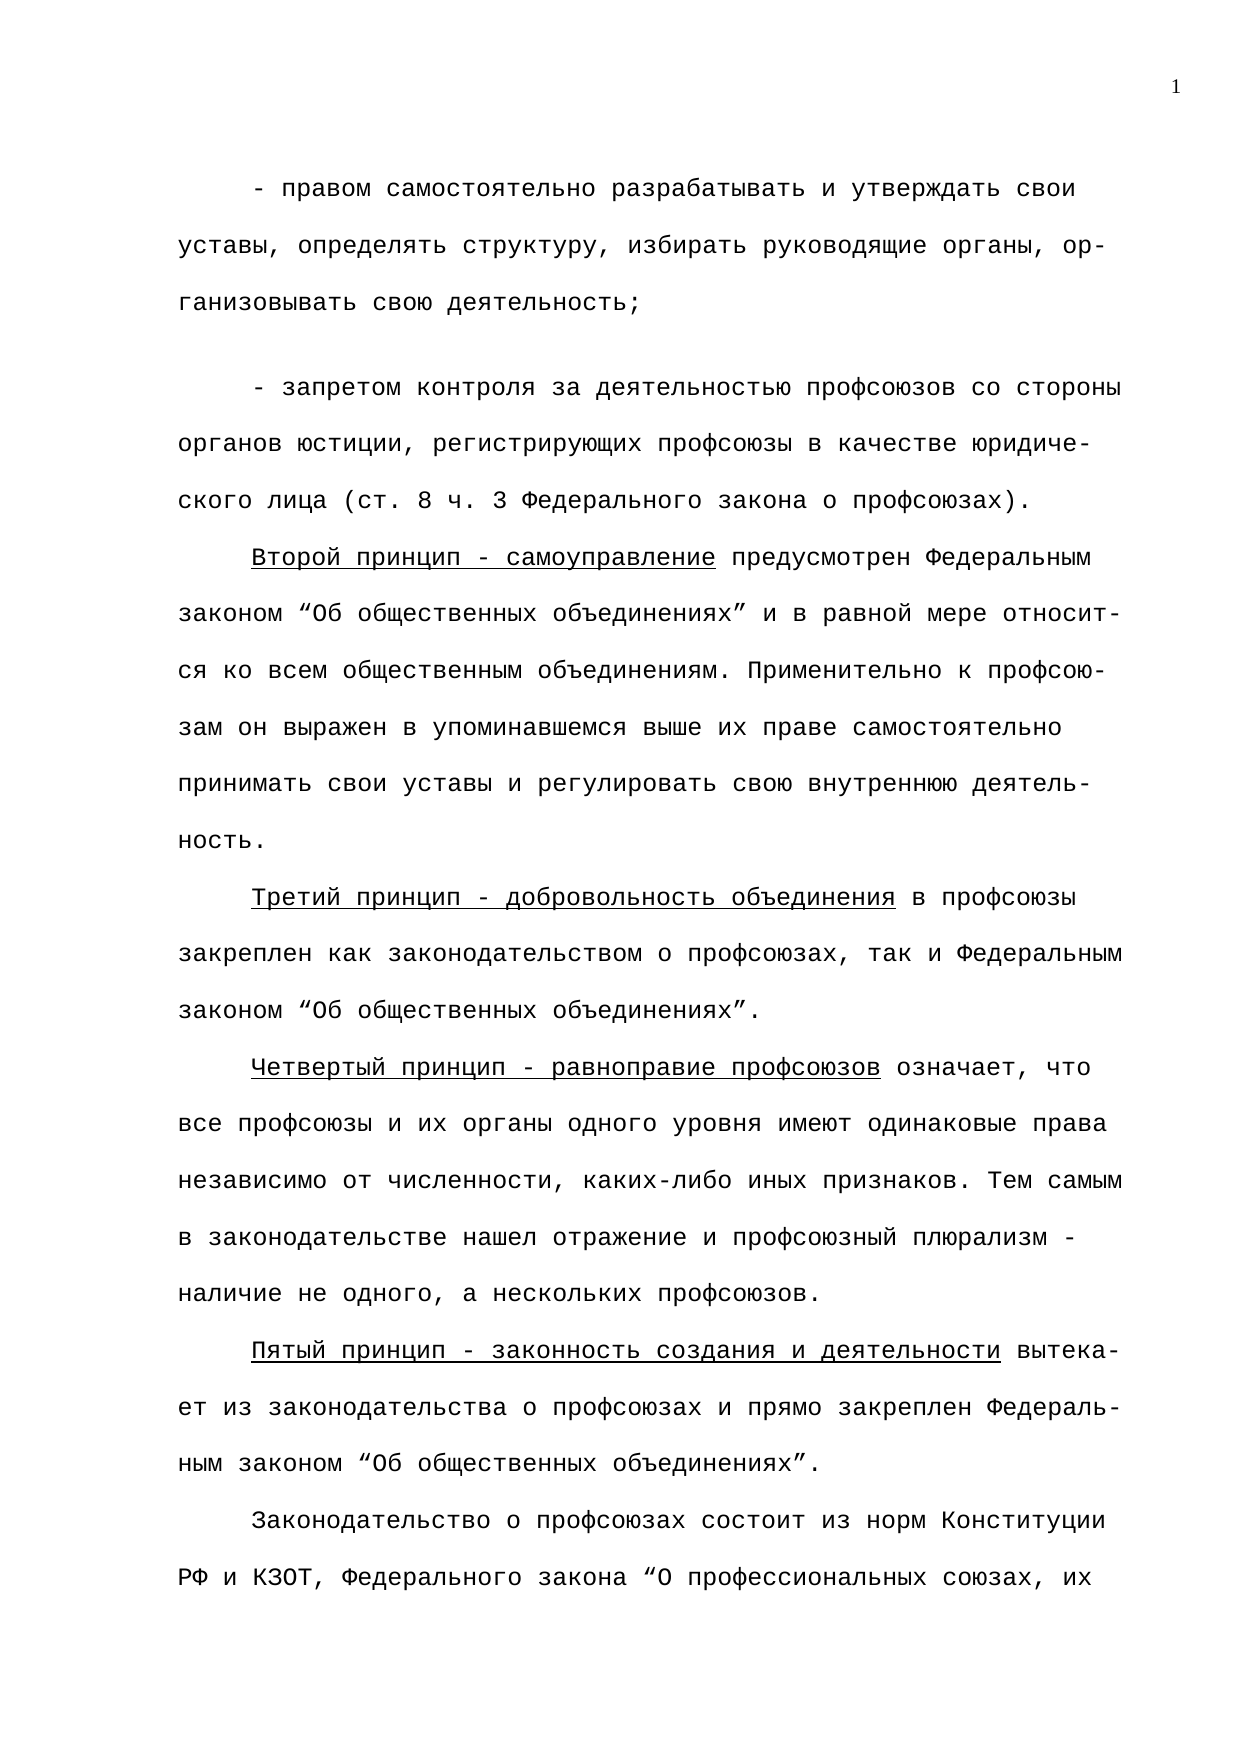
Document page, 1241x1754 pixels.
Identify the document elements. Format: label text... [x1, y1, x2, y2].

text закреплен как законодательством о профсоюзах, так и Федеральным [177, 941, 1181, 969]
text Пятый принцип - законность создания и деятельности вытека- [177, 1338, 1181, 1366]
text ского лица (ст. 8 ч. 3 Федерального закона о профсоюзах). [177, 488, 1181, 516]
text РФ и КЗОТ, Федерального закона “О профессиональных союзах, их [177, 1564, 1181, 1593]
text наличие не одного, а нескольких профсоюзов. [177, 1281, 1181, 1309]
text Законодательство о профсоюзах состоит из норм Конституции [177, 1508, 1181, 1536]
text уставы, определять структуру, избирать руководящие органы, ор- [177, 233, 1181, 261]
text законом “Об общественных объединениях”. [177, 998, 1181, 1026]
text в законодательстве нашел отражение и профсоюзный плюрализм - [177, 1224, 1181, 1253]
text ганизовывать свою деятельность; [177, 289, 1181, 318]
text зам он выражен в упоминавшемся выше их праве самостоятельно [177, 714, 1181, 743]
text законом “Об общественных объединениях” и в равной мере относит- [177, 601, 1181, 629]
text независимо от численности, каких-либо иных признаков. Тем самым [177, 1168, 1181, 1196]
text Четвертый принцип - равноправие профсоюзов означает, что [177, 1054, 1181, 1083]
text все профсоюзы и их органы одного уровня имеют одинаковые права [177, 1111, 1181, 1139]
text ет из законодательства о профсоюзах и прямо закреплен Федераль- [177, 1394, 1181, 1423]
text - запретом контроля за деятельностью профсоюзов со стороны [177, 374, 1181, 403]
text Второй принцип - самоуправление предусмотрен Федеральным [177, 544, 1181, 573]
text - правом самостоятельно разрабатывать и утверждать свои [177, 176, 1181, 204]
text органов юстиции, регистрирующих профсоюзы в качестве юридиче- [177, 431, 1181, 459]
text ность. [177, 828, 1181, 856]
text Третий принцип - добровольность объединения в профсоюзы [177, 884, 1181, 913]
text ным законом “Об общественных объединениях”. [177, 1451, 1181, 1479]
text принимать свои уставы и регулировать свою внутреннюю деятель- [177, 771, 1181, 799]
text ся ко всем общественным объединениям. Применительно к профсою- [177, 658, 1181, 686]
